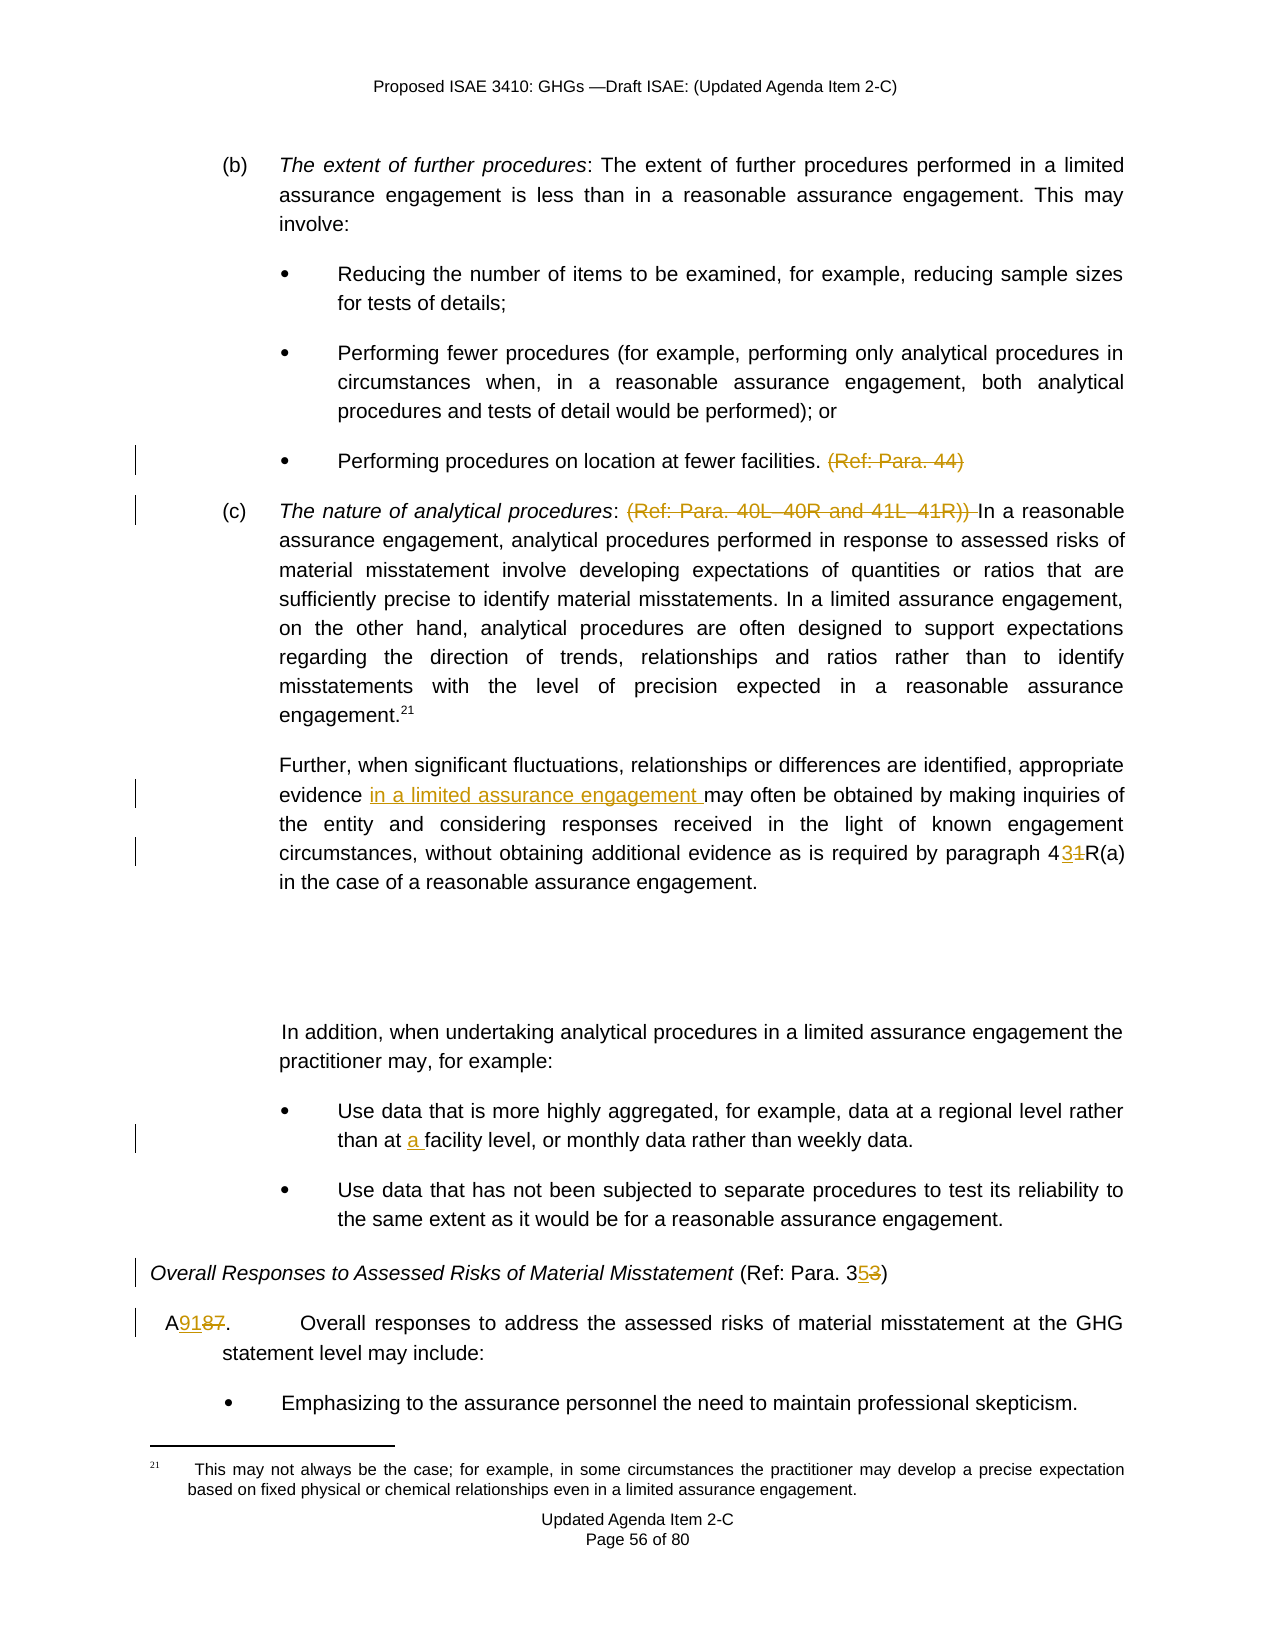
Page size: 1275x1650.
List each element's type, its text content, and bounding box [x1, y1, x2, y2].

text (b) The extent of further procedures: The extent of further procedures performed in a limited assurance engagement is less than in a reasonable assurance engagement. This may involve: [222, 149, 1125, 237]
text Performing procedures on location at fewer facilities. [281, 445, 1125, 474]
subtitle Overall Responses to Assessed Risks of Material Misstatement (Ref: Para. 3) [150, 1257, 1125, 1287]
text Further, when significant fluctuations, relationships or differences are identified, appropriate evidence may often be obtained by making inquiries of the entity and considering responses received in the light of known engagement circumstances, without obtaining additional evidence as is required by paragraph 4R(a) in the case of a reasonable assurance engagement. [222, 749, 1125, 895]
text (c) The nature of analytical procedures: In a reasonable assurance engagement, analytical procedures performed in response to assessed risks of material misstatement involve developing expectations of quantities or ratios that are sufficiently precise to identify material misstatements. In a limited assurance engagement, on the other hand, analytical procedures are often designed to support expectations regarding the direction of trends, relationships and ratios rather than to identify misstatements with the level of precision expected in a reasonable assurance engagement. [222, 495, 1125, 729]
text Emphasizing to the assurance personnel the need to maintain professional skepticism. [225, 1387, 1125, 1416]
text Reducing the number of items to be examined, for example, reducing sample sizes for tests of details; [281, 258, 1125, 316]
text Use data that has not been subjected to separate procedures to test its reliability to the same extent as it would be for a reasonable assurance engagement. [281, 1174, 1125, 1232]
text Performing fewer procedures (for example, performing only analytical procedures in circumstances when, in a reasonable assurance engagement, both analytical procedures and tests of detail would be performed); or [281, 337, 1125, 424]
text Use data that is more highly aggregated, for example, data at a regional level rather than at facility level, or monthly data rather than weekly data. [281, 1095, 1125, 1153]
text A. Overall responses to address the assessed risks of material misstatement at the GHG statement level may include: [165, 1307, 1125, 1366]
text In addition, when undertaking analytical procedures in a limited assurance engagement the practitioner may, for example: [279, 1016, 1125, 1074]
